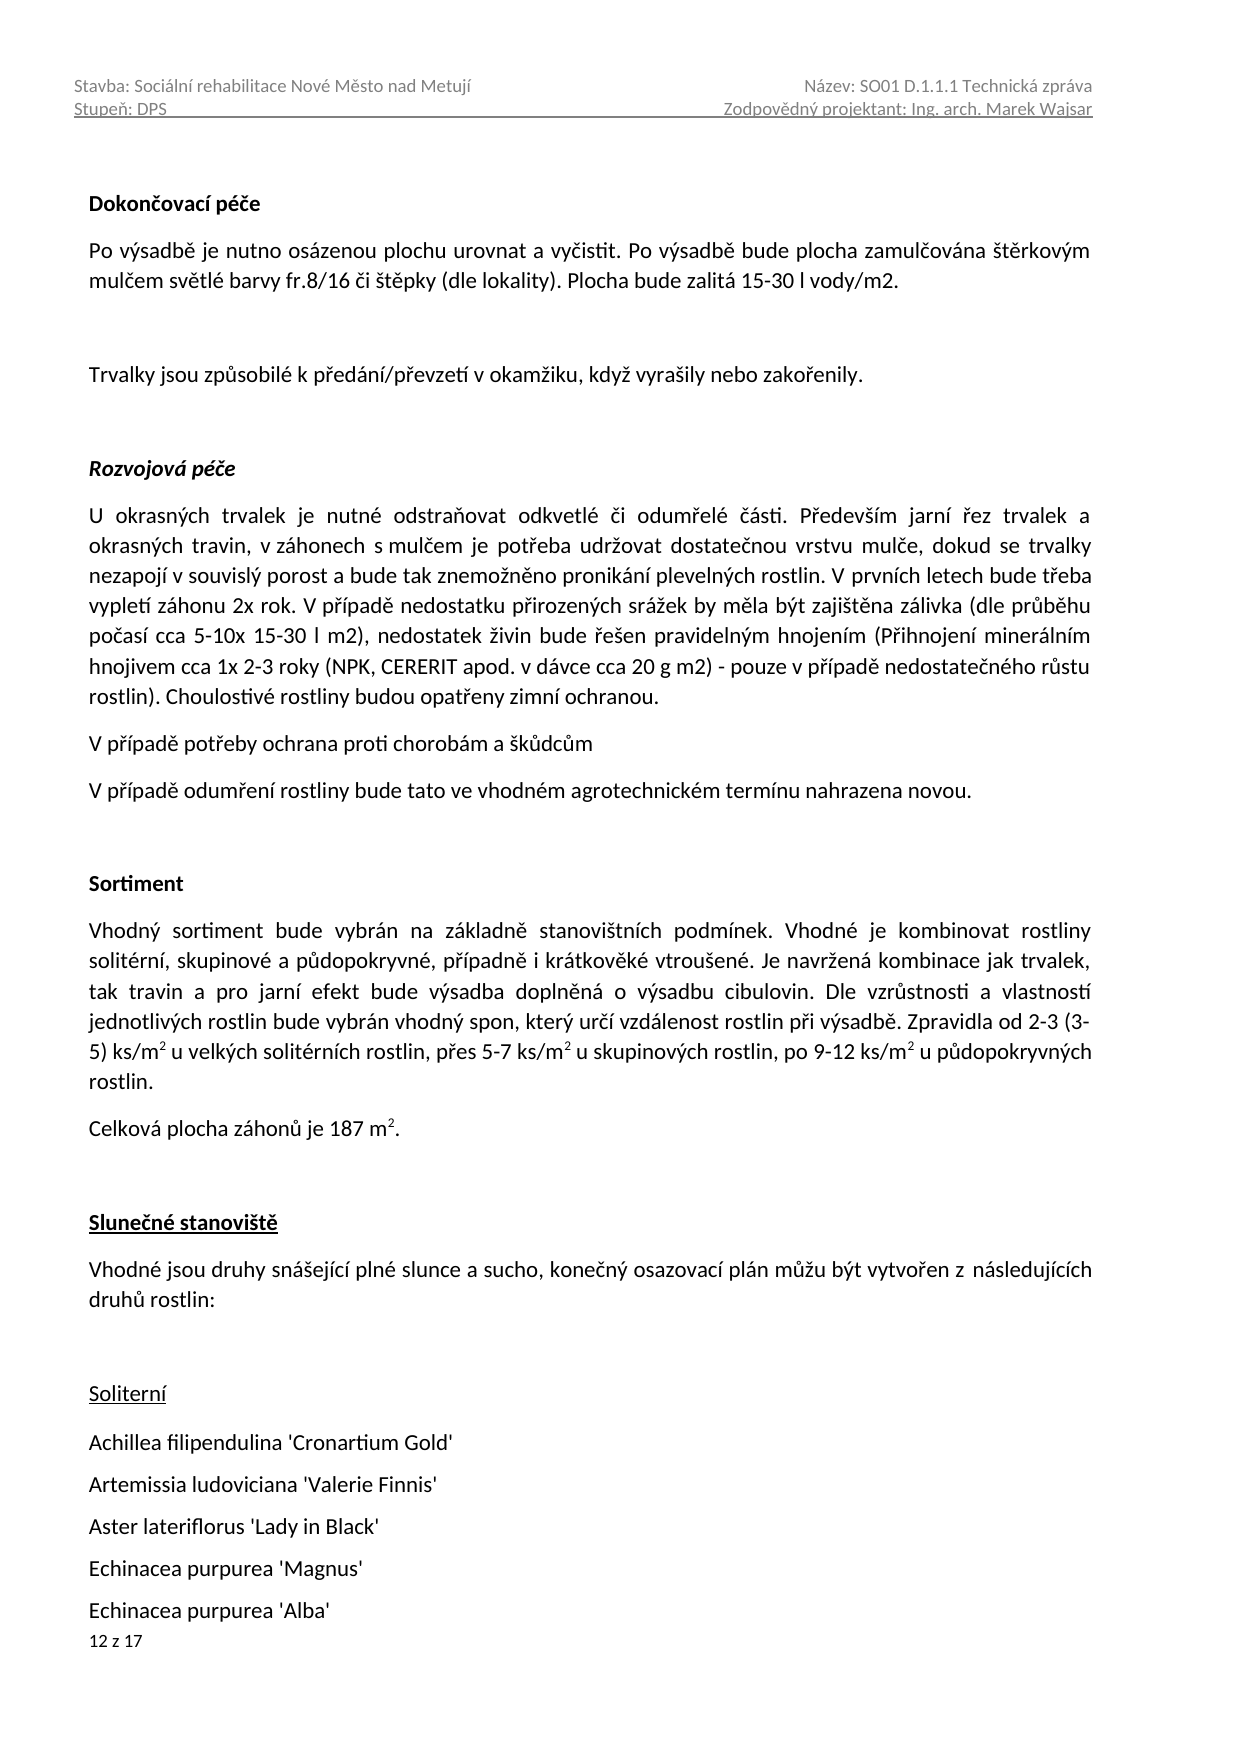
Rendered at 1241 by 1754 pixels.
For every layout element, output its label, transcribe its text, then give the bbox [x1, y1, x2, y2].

text Rozvojová péče [89, 454, 1092, 482]
text Soliterní [89, 1379, 1092, 1407]
text Echinacea purpurea 'Alba' [89, 1596, 1092, 1624]
text Aster lateriflorus 'Lady in Black' [89, 1512, 1092, 1540]
text Dokončovací péče [89, 189, 1092, 217]
text Po výsadbě je nutno osázenou plochu urovnat a vyčistit. Po výsadbě bude plocha zamulčována štěrkovým mulčem světlé barvy fr.8/16 či štěpky (dle lokality). Plocha bude zalitá 15-30 l vody/m2. [89, 236, 1092, 294]
text Celková plocha záhonů je 187 m2. [89, 1114, 1092, 1142]
text V případě potřeby ochrana proti chorobám a škůdcům [89, 729, 1092, 757]
text Vhodný sortiment bude vybrán na základně stanovištních podmínek. Vhodné je kombinovat rostliny solitérní, skupinové a půdopokryvné, případně i krátkověké vtroušené. Je navržená kombinace jak trvalek, tak travin a pro jarní efekt bude výsadba doplněná o výsadbu cibulovin. Dle vzrůstnosti a vlastností jednotlivých rostlin bude vybrán vhodný spon, který určí vzdálenost rostlin při výsadbě. Zpravidla od 2-3 (3-5) ks/m2 u velkých solitérních rostlin, přes 5-7 ks/m2 u skupinových rostlin, po 9-12 ks/m2 u půdopokryvných rostlin. [89, 916, 1092, 1096]
text U okrasných trvalek je nutné odstraňovat odkvetlé či odumřelé části. Především jarní řez trvalek a okrasných travin, v záhonech s mulčem je potřeba udržovat dostatečnou vrstvu mulče, dokud se trvalky nezapojí v souvislý porost a bude tak znemožněno pronikání plevelných rostlin. V prvních letech bude třeba vypletí záhonu 2x rok. V případě nedostatku přirozených srážek by měla být zajištěna zálivka (dle průběhu počasí cca 5-10x 15-30 l m2), nedostatek živin bude řešen pravidelným hnojením (Přihnojení minerálním hnojivem cca 1x 2-3 roky (NPK, CERERIT apod. v dávce cca 20 g m2) - pouze v případě nedostatečného růstu rostlin). Choulostivé rostliny budou opatřeny zimní ochranou. [89, 501, 1092, 710]
text Vhodné jsou druhy snášející plné slunce a sucho, konečný osazovací plán můžu být vytvořen z následujících druhů rostlin: [89, 1255, 1092, 1313]
text V případě odumření rostliny bude tato ve vhodném agrotechnickém termínu nahrazena novou. [89, 776, 1092, 804]
text Trvalky jsou způsobilé k předání/převzetí v okamžiku, když vyrašily nebo zakořenily. [89, 360, 1092, 388]
text Artemissia ludoviciana 'Valerie Finnis' [89, 1470, 1092, 1498]
text Achillea filipendulina 'Cronartium Gold' [89, 1428, 1092, 1456]
text Sortiment [89, 869, 1092, 898]
text Echinacea purpurea 'Magnus' [89, 1554, 1092, 1582]
text Slunečné stanoviště [89, 1208, 1092, 1236]
